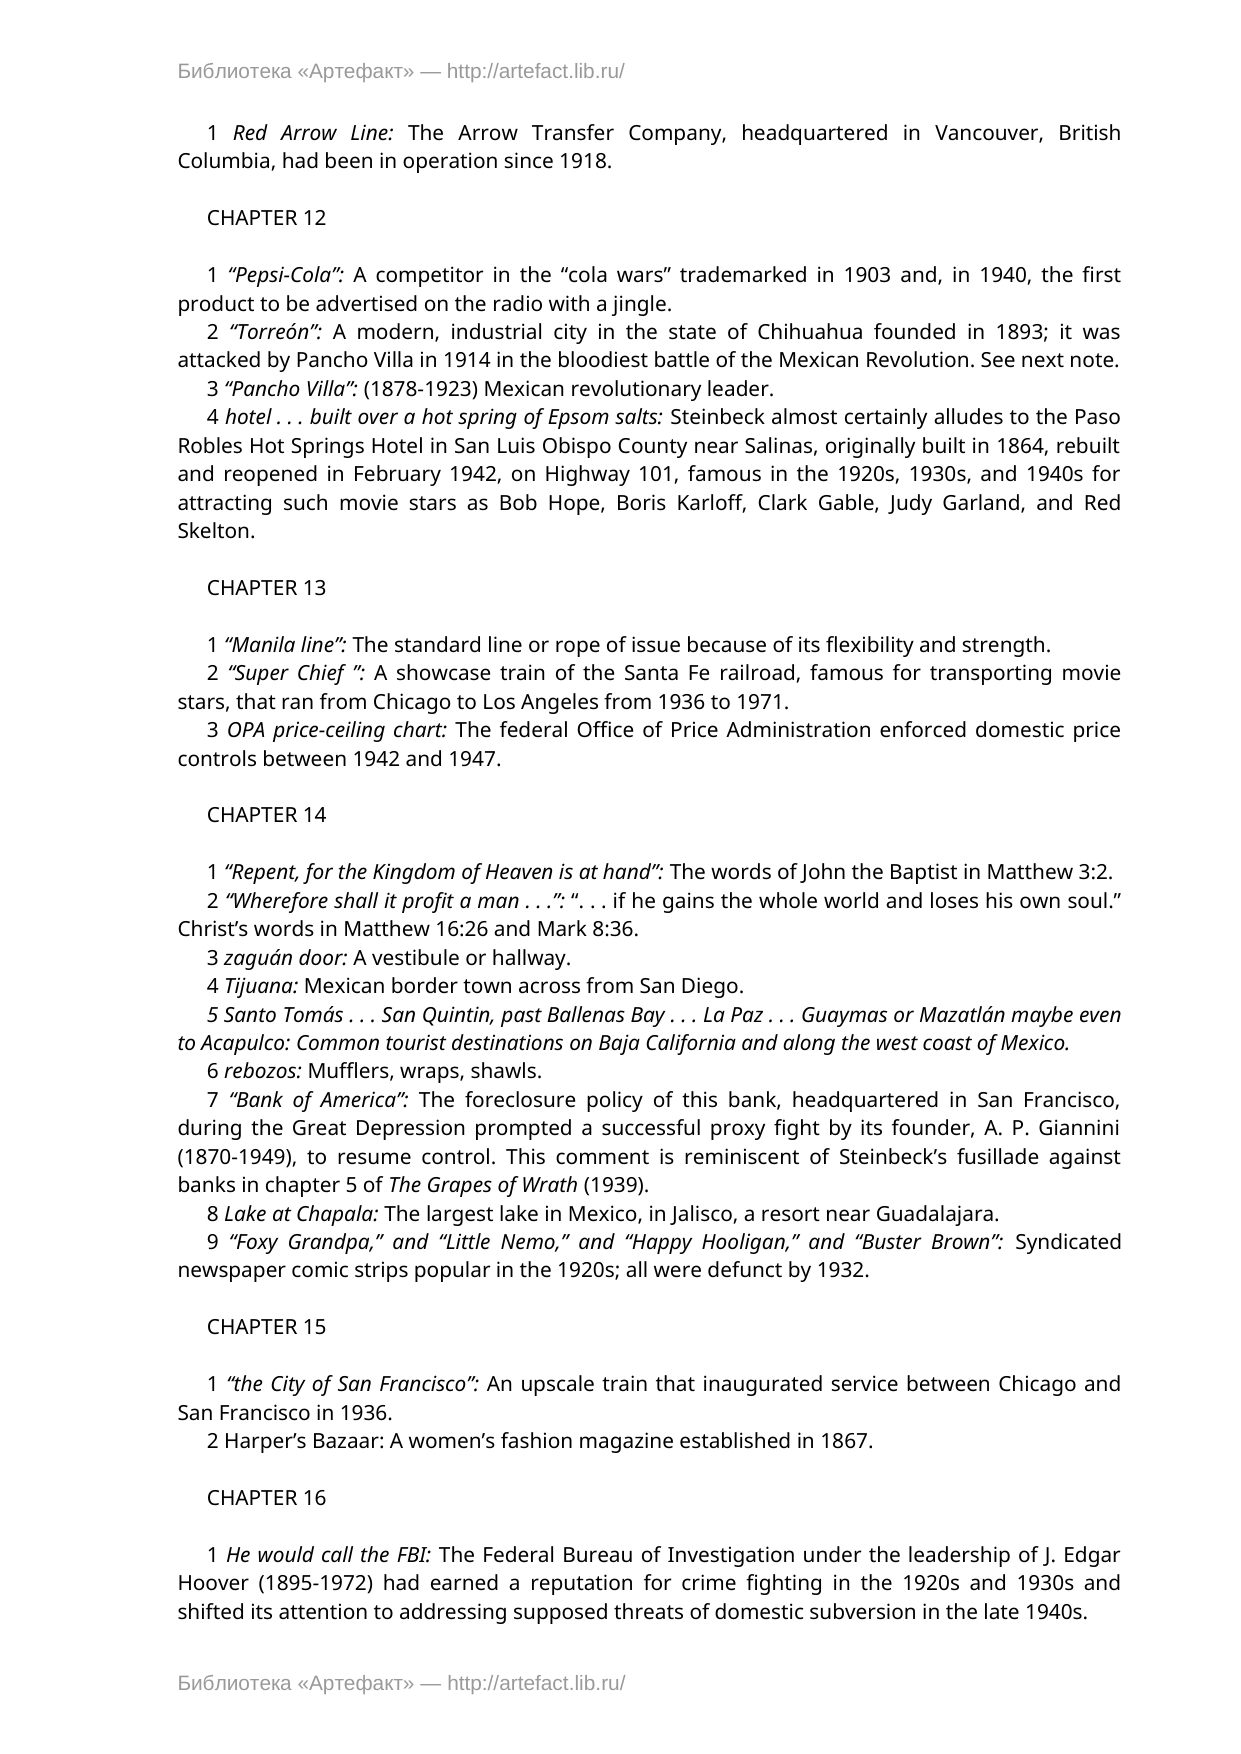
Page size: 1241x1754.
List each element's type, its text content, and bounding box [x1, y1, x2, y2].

subtitle CHAPTER 16 [177, 1483, 1122, 1512]
text 5 Santo Tomás . . . San Quintin, past Ballenas Bay . . . La Paz . . . Guaymas or Mazatlán maybe even to Acapulco: Common tourist destinations on Baja California and along the west coast of Mexico. [177, 1000, 1122, 1057]
text 3 zaguán door: A vestibule or hallway. [177, 943, 1122, 971]
text 1 He would call the FBI: The Federal Bureau of Investigation under the leadership of J. Edgar Hoover (1895-1972) had earned a reputation for crime fighting in the 1920s and 1930s and shifted its attention to addressing supposed threats of domestic subversion in the late 1940s. [177, 1540, 1122, 1625]
text 2 “Super Chief ”: A showcase train of the Santa Fe railroad, famous for transporting movie stars, that ran from Chicago to Los Angeles from 1936 to 1971. [177, 658, 1122, 715]
text 6 rebozos: Mufflers, wraps, shawls. [177, 1057, 1122, 1085]
text 2 “Torreón”: A modern, industrial city in the state of Chihuahua founded in 1893; it was attacked by Pancho Villa in 1914 in the bloodiest battle of the Mexican Revolution. See next note. [177, 317, 1122, 374]
text 1 “the City of San Francisco”: An upscale train that inaugurated service between Chicago and San Francisco in 1936. [177, 1369, 1122, 1426]
subtitle CHAPTER 12 [177, 203, 1122, 232]
text 3 OPA price-ceiling chart: The federal Office of Price Administration enforced domestic price controls between 1942 and 1947. [177, 715, 1122, 772]
subtitle CHAPTER 14 [177, 801, 1122, 829]
subtitle CHAPTER 15 [177, 1312, 1122, 1341]
text 4 hotel . . . built over a hot spring of Epsom salts: Steinbeck almost certainly alludes to the Paso Robles Hot Springs Hotel in San Luis Obispo County near Salinas, originally built in 1864, rebuilt and reopened in February 1942, on Highway 101, famous in the 1920s, 1930s, and 1940s for attracting such movie stars as Bob Hope, Boris Karloff, Clark Gable, Judy Garland, and Red Skelton. [177, 402, 1122, 545]
text 7 “Bank of America”: The foreclosure policy of this bank, headquartered in San Francisco, during the Great Depression prompted a successful proxy fight by its founder, A. P. Giannini (1870-1949), to resume control. This comment is reminiscent of Steinbeck’s fusillade against banks in chapter 5 of The Grapes of Wrath (1939). [177, 1085, 1122, 1199]
text 4 Tijuana: Mexican border town across from San Diego. [177, 971, 1122, 1000]
text 8 Lake at Chapala: The largest lake in Mexico, in Jalisco, a resort near Guadalajara. [177, 1199, 1122, 1227]
text 1 “Repent, for the Kingdom of Heaven is at hand”: The words of John the Baptist in Matthew 3:2. [177, 857, 1122, 886]
subtitle CHAPTER 13 [177, 573, 1122, 602]
text 9 “Foxy Grandpa,” and “Little Nemo,” and “Happy Hooligan,” and “Buster Brown”: Syndicated newspaper comic strips popular in the 1920s; all were defunct by 1932. [177, 1227, 1122, 1284]
text 1 Red Arrow Line: The Arrow Transfer Company, headquartered in Vancouver, British Columbia, had been in operation since 1918. [177, 118, 1122, 175]
text 1 “Pepsi-Cola”: A competitor in the “cola wars” trademarked in 1903 and, in 1940, the first product to be advertised on the radio with a jingle. [177, 260, 1122, 317]
text 2 Harper’s Bazaar: A women’s fashion magazine established in 1867. [177, 1426, 1122, 1455]
text 2 “Wherefore shall it profit a man . . .”: “. . . if he gains the whole world and loses his own soul.” Christ’s words in Matthew 16:26 and Mark 8:36. [177, 886, 1122, 943]
text 3 “Pancho Villa”: (1878-1923) Mexican revolutionary leader. [177, 374, 1122, 402]
text 1 “Manila line”: The standard line or rope of issue because of its flexibility and strength. [177, 630, 1122, 658]
